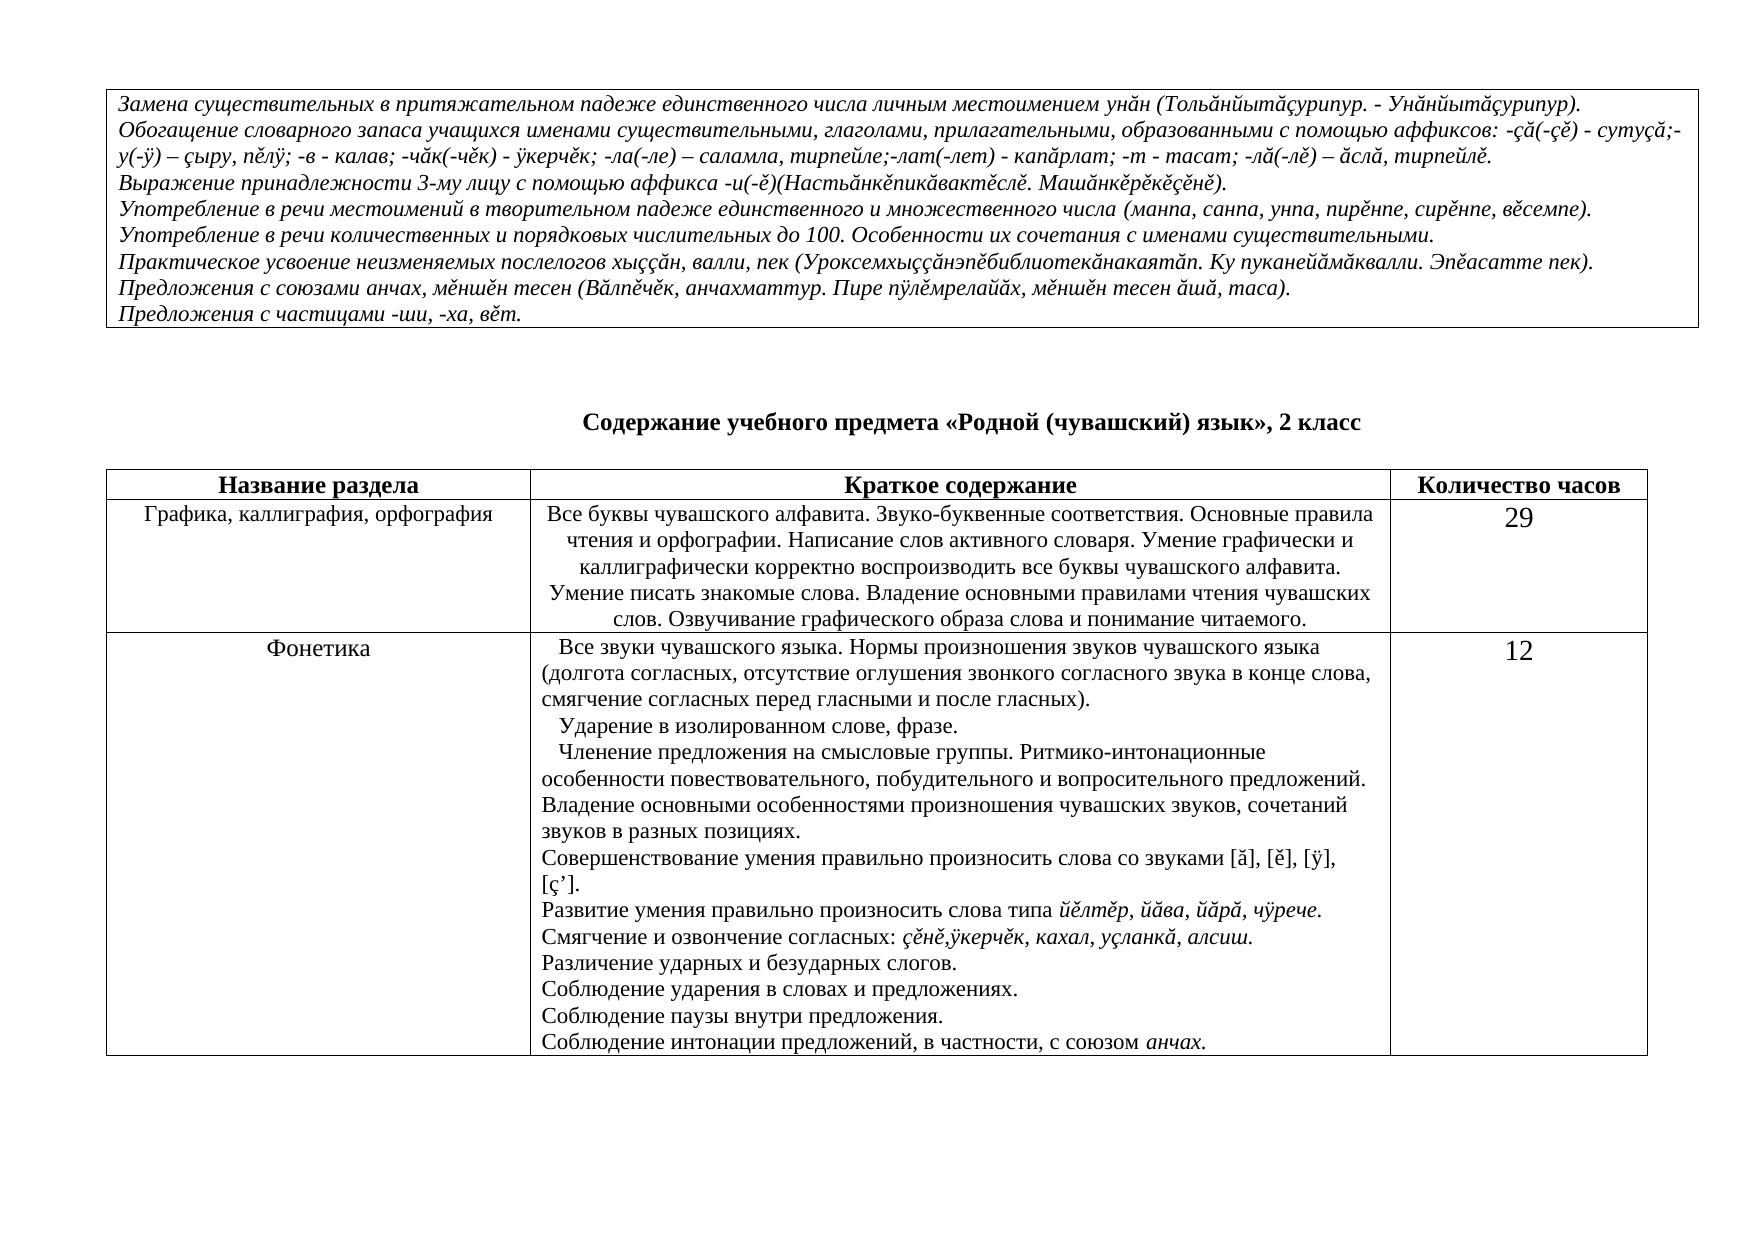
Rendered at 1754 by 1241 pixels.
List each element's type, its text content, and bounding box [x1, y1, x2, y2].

table_cell 12 [1391, 633, 1647, 1054]
table_header Название раздела [107, 470, 530, 499]
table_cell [531, 633, 1390, 1054]
table_header Краткое содержание [531, 470, 1390, 499]
text Содержание учебного предмета «Родной (чувашский) язык», 2 класс [118, 407, 1636, 436]
table_cell Все буквы чувашского алфавита. Звуко-буквенные соответствия. Основные правила чтения и орфографии. Написание слов активного словаря. Умение графически и каллиграфически корректно воспроизводить все буквы чувашского алфавита. Умение писать знакомые слова. Владение основными правилами чтения чувашских слов. Озвучивание графического образа слова и понимание читаемого. [531, 500, 1390, 632]
table_cell Графика, каллиграфия, орфография [107, 500, 530, 632]
table_cell Фонетика [107, 633, 530, 1054]
table_cell 29 [1391, 500, 1647, 632]
table_header Количество часов [1391, 470, 1647, 499]
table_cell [107, 90, 1698, 327]
